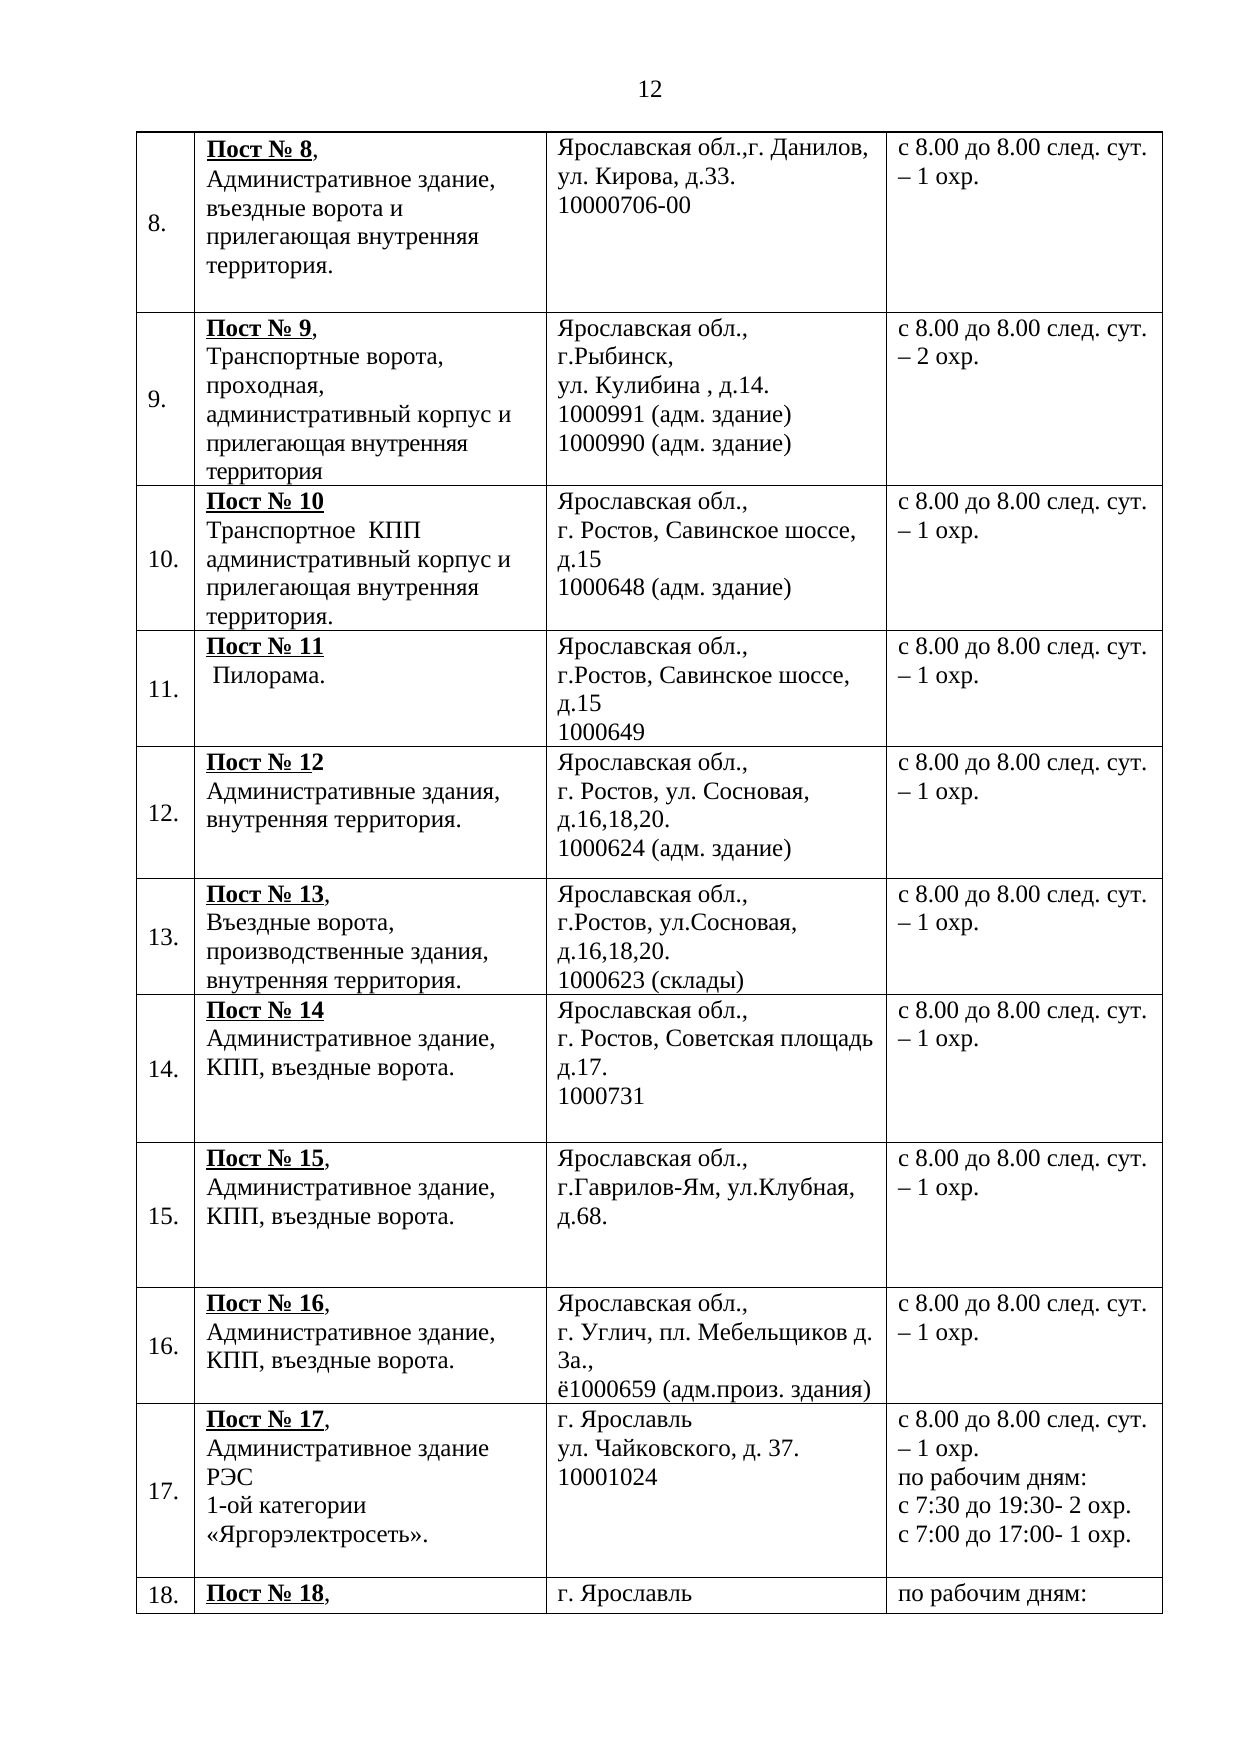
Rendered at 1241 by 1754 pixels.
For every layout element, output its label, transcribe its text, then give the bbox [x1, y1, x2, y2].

table_cell Ярославская обл., г.Рыбинск, ул. Кулибина , д.14. 1000991 (адм. здание) 1000990 (адм. здание) [547, 313, 886, 485]
table_cell [137, 747, 194, 878]
table_cell Пост № 12 Административные здания, внутренняя территория. [195, 747, 546, 878]
table_cell с 8.00 до 8.00 след. сут. – 1 охр. [887, 1143, 1162, 1287]
table_cell Ярославская обл., г.Ростов, Савинское шоссе, д.15 1000649 [547, 631, 886, 746]
table_cell [137, 1288, 194, 1403]
table_cell Ярославская обл., г.Ростов, ул.Сосновая, д.16,18,20. 1000623 (склады) [547, 879, 886, 994]
table_cell Пост № 9, Транспортные ворота, проходная, административный корпус и прилегающая внутренняя территория [195, 313, 546, 485]
table_cell Пост № 11 Пилорама. [195, 631, 546, 746]
table_cell [137, 995, 194, 1142]
table_cell [137, 486, 194, 630]
table_cell с 8.00 до 8.00 след. сут. – 1 охр. [887, 1288, 1162, 1403]
table_cell [137, 1578, 194, 1612]
table_cell [137, 1143, 194, 1287]
table_cell Ярославская обл., г. Ростов, Савинское шоссе, д.15 1000648 (адм. здание) [547, 486, 886, 630]
table_cell Пост № 16, Административное здание, КПП, въездные ворота. [195, 1288, 546, 1403]
table_cell Пост № 13, Въездные ворота, производственные здания, внутренняя территория. [195, 879, 546, 994]
table_cell с 8.00 до 8.00 след. сут. – 2 охр. [887, 313, 1162, 485]
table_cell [887, 133, 1162, 312]
table_cell с 8.00 до 8.00 след. сут. – 1 охр. [887, 747, 1162, 878]
table_cell Пост № 14 Административное здание, КПП, въездные ворота. [195, 995, 546, 1142]
table_cell с 8.00 до 8.00 след. сут. – 1 охр. [887, 631, 1162, 746]
table_cell Пост № 10 Транспортное КПП административный корпус и прилегающая внутренняя территория. [195, 486, 546, 630]
table_cell г. Ярославль ул. Чайковского, д. 37. 10001024 [547, 1404, 886, 1577]
table_cell Пост № 8, Административное здание, въездные ворота и прилегающая внутренняя территория. [195, 133, 546, 312]
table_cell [887, 1578, 1162, 1612]
table_cell [137, 879, 194, 994]
table_cell Пост № 17, Административное здание РЭС 1-ой категории «Яргорэлектросеть». [195, 1404, 546, 1577]
table_cell Пост № 15, Административное здание, КПП, въездные ворота. [195, 1143, 546, 1287]
table_cell [137, 1404, 194, 1577]
table_cell [137, 313, 194, 485]
table_cell Ярославская обл., г. Ростов, Советская площадь д.17. 1000731 [547, 995, 886, 1142]
table_cell Ярославская обл.,г. Данилов, ул. Кирова, д.33. 10000706-00 [547, 133, 886, 312]
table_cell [195, 1578, 546, 1612]
table_cell с 8.00 до 8.00 след. сут. – 1 охр. [887, 879, 1162, 994]
table_cell Ярославская обл., г.Гаврилов-Ям, ул.Клубная, д.68. [547, 1143, 886, 1287]
table_cell с 8.00 до 8.00 след. сут. – 1 охр. [887, 995, 1162, 1142]
table_cell с 8.00 до 8.00 след. сут. – 1 охр. [887, 486, 1162, 630]
table_cell [137, 133, 194, 312]
table_cell [137, 631, 194, 746]
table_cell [547, 1578, 886, 1612]
table_cell Ярославская обл., г. Углич, пл. Мебельщиков д. 3а., ё1000659 (адм.произ. здания) [547, 1288, 886, 1403]
table_cell с 8.00 до 8.00 след. сут. – 1 охр. по рабочим дням: с 7:30 до 19:30- 2 охр. с 7:00 до 17:00- 1 охр. [887, 1404, 1162, 1577]
table_cell Ярославская обл., г. Ростов, ул. Сосновая, д.16,18,20. 1000624 (адм. здание) [547, 747, 886, 878]
